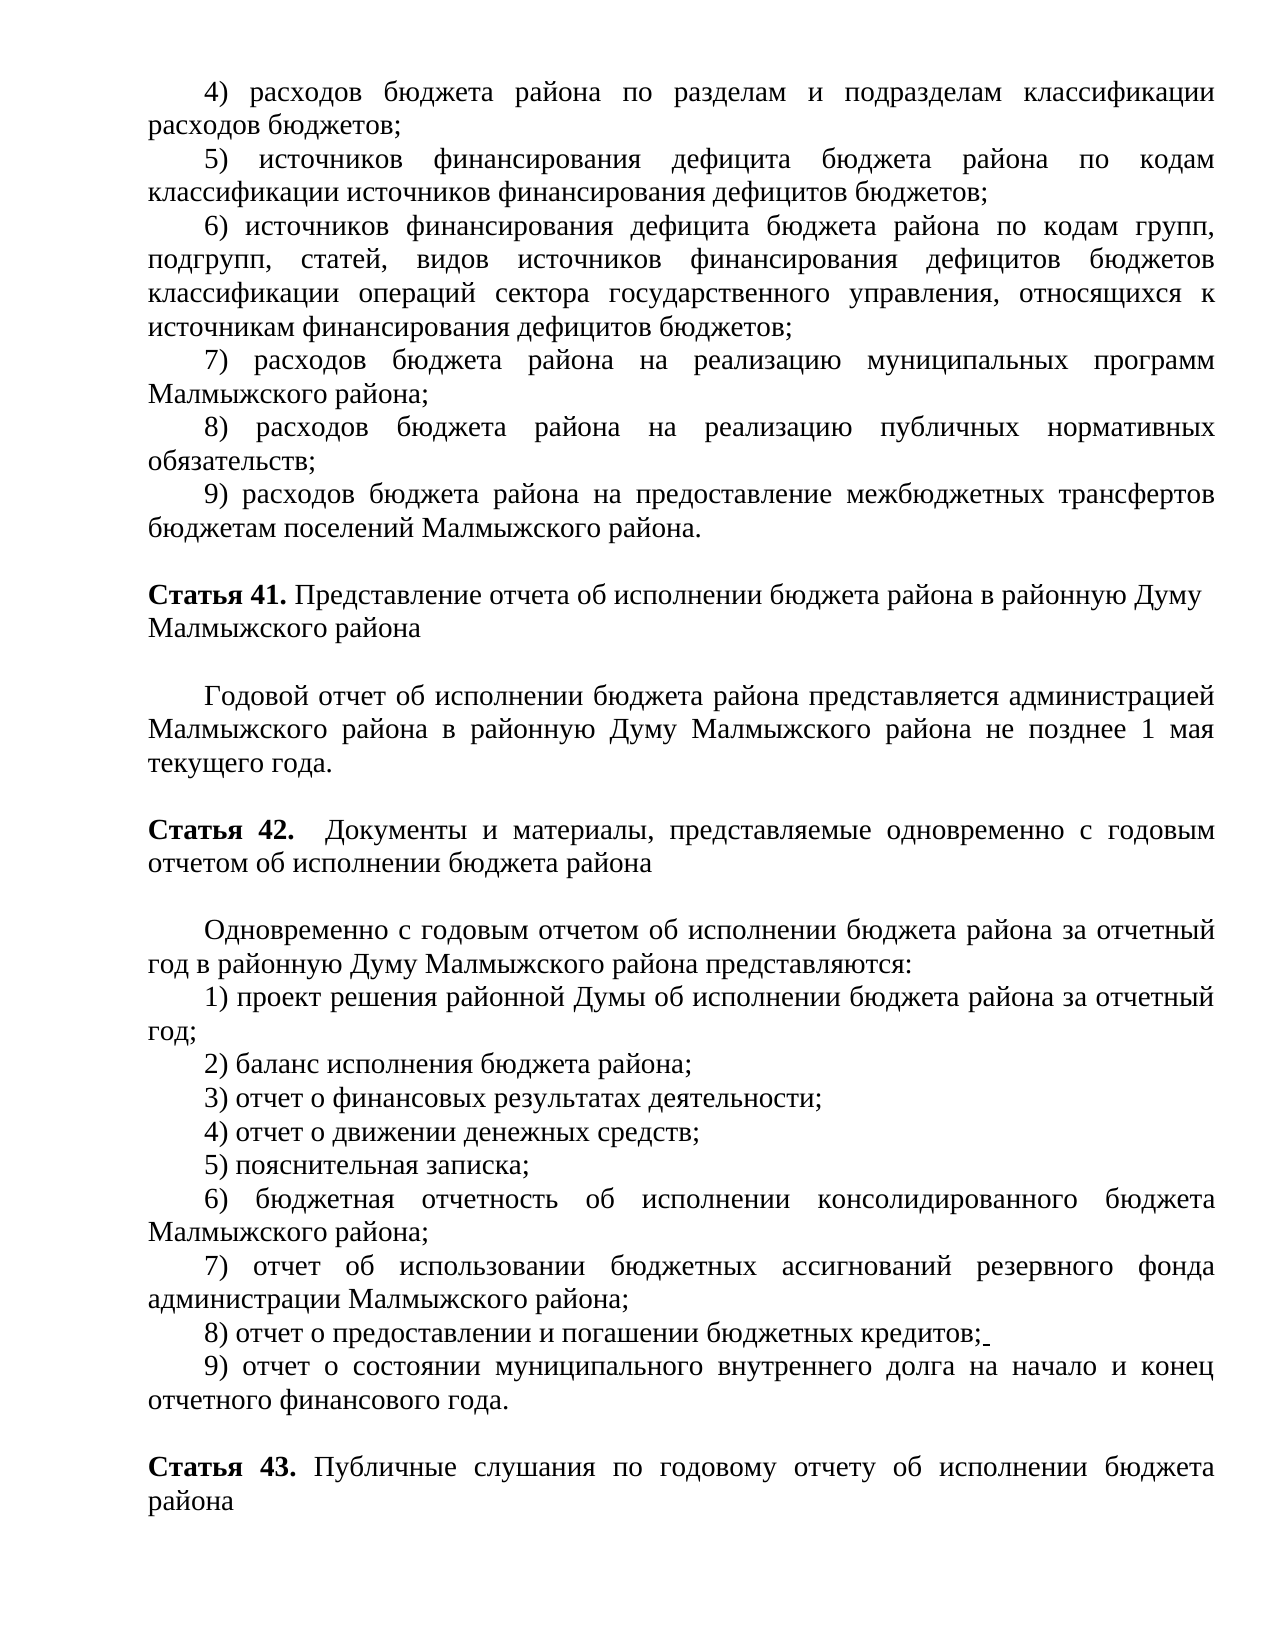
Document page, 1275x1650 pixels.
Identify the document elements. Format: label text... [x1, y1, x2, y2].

text 8) расходов бюджета района на реализацию публичных нормативных обязательств; [148, 409, 1216, 476]
text Статья 42. Документы и материалы, представляемые одновременно с годовым отчетом об исполнении бюджета района [148, 812, 1216, 879]
text 9) расходов бюджета района на предоставление межбюджетных трансфертов бюджетам поселений Малмыжского района. [148, 476, 1216, 543]
text 4) отчет о движении денежных средств; [148, 1114, 1216, 1147]
text 5) пояснительная записка; [148, 1147, 1216, 1181]
text 7) расходов бюджета района на реализацию муниципальных программ Малмыжского района; [148, 342, 1216, 409]
text 8) отчет о предоставлении и погашении бюджетных кредитов; [148, 1315, 1216, 1348]
text Статья 41. Представление отчета об исполнении бюджета района в районную Думу Малмыжского района [148, 577, 1216, 644]
text 1) проект решения районной Думы об исполнении бюджета района за отчетный год; [148, 979, 1216, 1047]
text 6) источников финансирования дефицита бюджета района по кодам групп, подгрупп, статей, видов источников финансирования дефицитов бюджетов классификации операций сектора государственного управления, относящихся к источникам финансирования дефицитов бюджетов; [148, 208, 1216, 342]
text 3) отчет о финансовых результатах деятельности; [148, 1080, 1216, 1114]
text 2) баланс исполнения бюджета района; [148, 1047, 1216, 1080]
text 7) отчет об использовании бюджетных ассигнований резервного фонда администрации Малмыжского района; [148, 1248, 1216, 1315]
text Статья 43. Публичные слушания по годовому отчету об исполнении бюджета района [148, 1449, 1216, 1516]
text 9) отчет о состоянии муниципального внутреннего долга на начало и конец отчетного финансового года. [148, 1348, 1216, 1416]
text 4) расходов бюджета района по разделам и подразделам классификации расходов бюджетов; [148, 74, 1216, 141]
text 5) источников финансирования дефицита бюджета района по кодам классификации источников финансирования дефицитов бюджетов; [148, 141, 1216, 208]
text 6) бюджетная отчетность об исполнении консолидированного бюджета Малмыжского района; [148, 1181, 1216, 1248]
text Годовой отчет об исполнении бюджета района представляется администрацией Малмыжского района в районную Думу Малмыжского района не позднее 1 мая текущего года. [148, 678, 1216, 778]
text Одновременно с годовым отчетом об исполнении бюджета района за отчетный год в районную Думу Малмыжского района представляются: [148, 912, 1216, 979]
